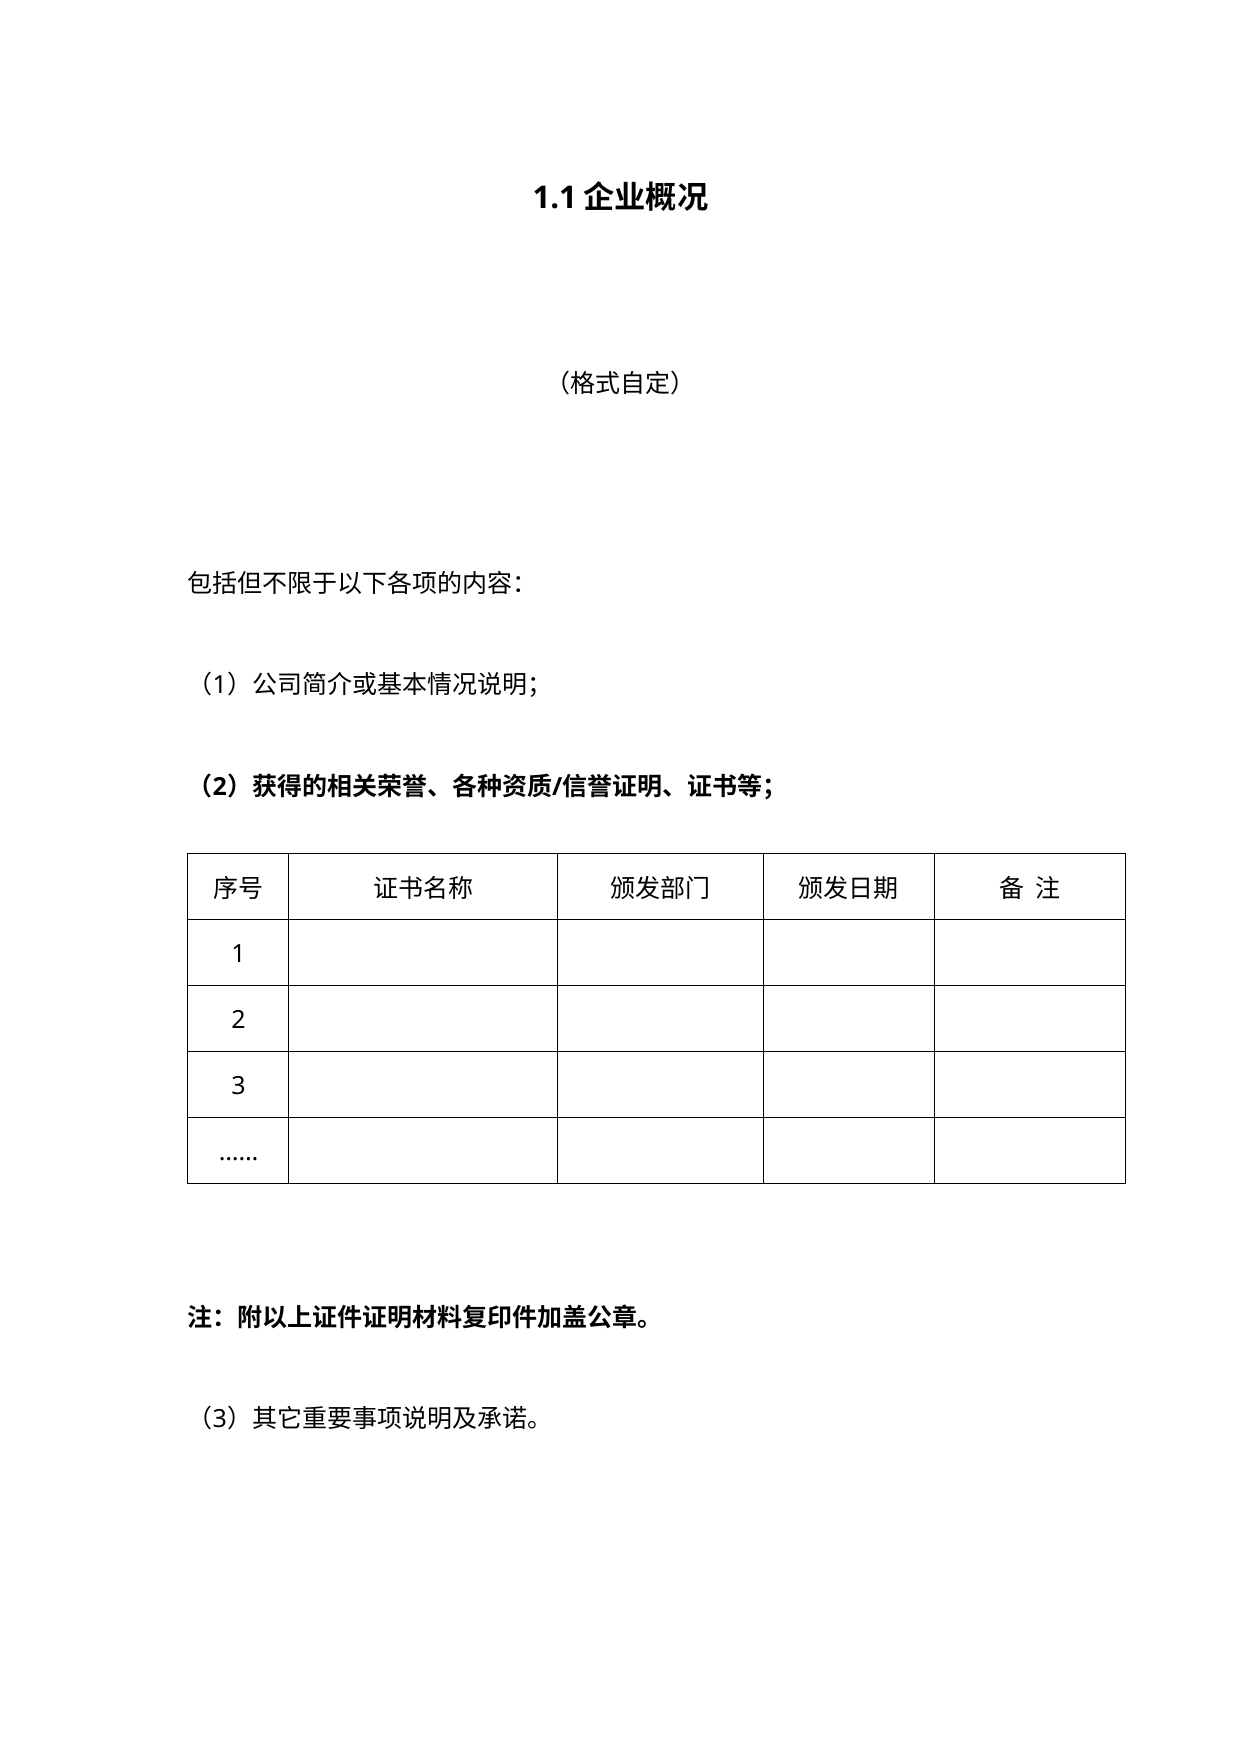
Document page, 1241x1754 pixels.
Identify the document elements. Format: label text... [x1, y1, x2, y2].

list （1）公司简介或基本情况说明； [187, 650, 1053, 715]
table_cell [558, 920, 763, 985]
table_cell [289, 986, 557, 1051]
table_cell [764, 1052, 934, 1117]
table_cell [289, 1118, 557, 1183]
table_cell 1 [188, 920, 288, 985]
table_cell [289, 920, 557, 985]
table_header 颁发部门 [558, 854, 763, 919]
table_cell [289, 1052, 557, 1117]
table_cell [935, 1118, 1125, 1183]
subtitle 1.1企业概况 [187, 162, 1053, 227]
table_cell 2 [188, 986, 288, 1051]
table_cell [935, 1052, 1125, 1117]
table_cell [764, 1118, 934, 1183]
text （格式自定） [187, 349, 1053, 414]
table_cell [558, 986, 763, 1051]
list （2）获得的相关荣誉、各种资质/信誉证明、证书等； [187, 752, 1053, 817]
table_header 证书名称 [289, 854, 557, 919]
text 注：附以上证件证明材料复印件加盖公章。 [187, 1283, 1053, 1348]
table_cell [764, 920, 934, 985]
list （3）其它重要事项说明及承诺。 [187, 1384, 1053, 1449]
text 包括但不限于以下各项的内容： [187, 549, 1053, 614]
table_header 序号 [188, 854, 288, 919]
table_cell [764, 986, 934, 1051]
table_cell [558, 1118, 763, 1183]
table_header 备 注 [935, 854, 1125, 919]
table_cell [935, 986, 1125, 1051]
table_cell …… [188, 1118, 288, 1183]
table_cell 3 [188, 1052, 288, 1117]
table_cell [935, 920, 1125, 985]
table_cell [558, 1052, 763, 1117]
table_header 颁发日期 [764, 854, 934, 919]
